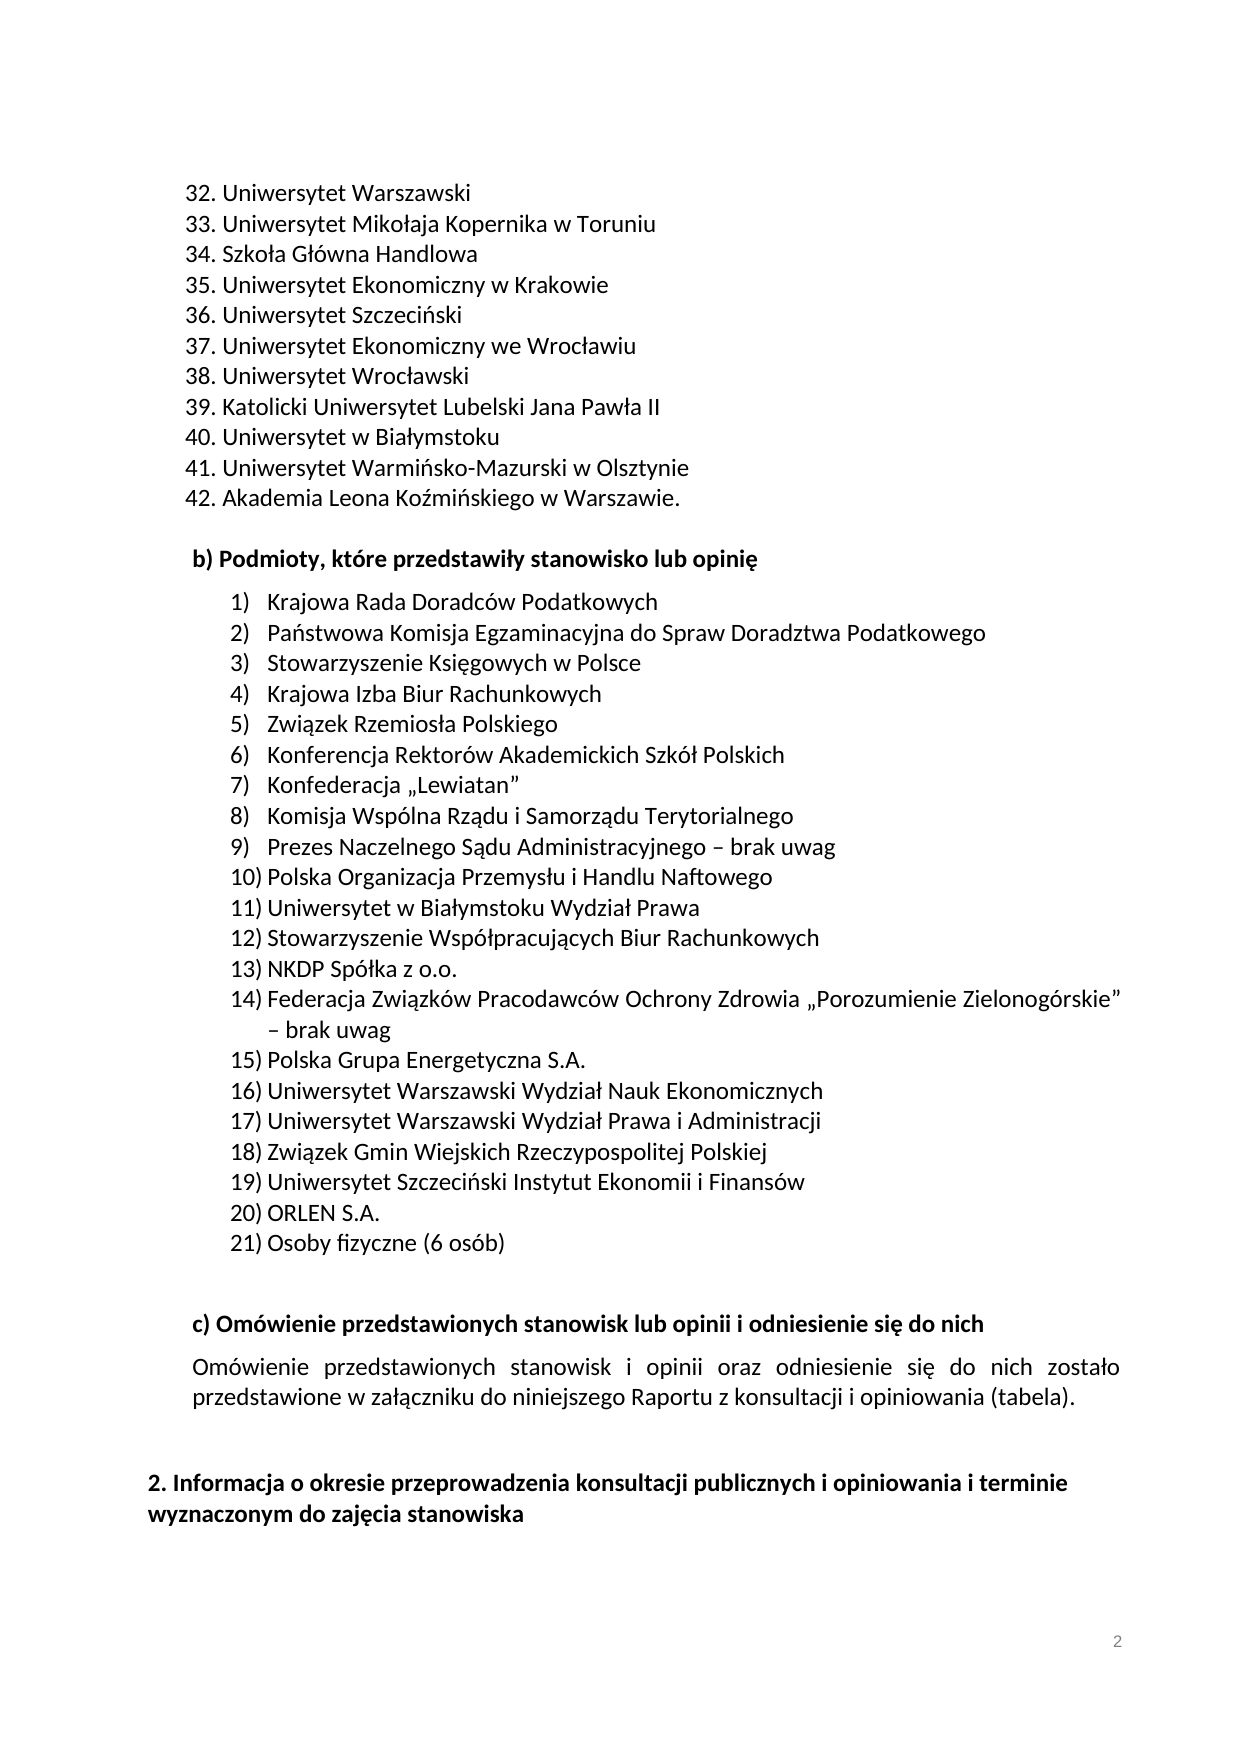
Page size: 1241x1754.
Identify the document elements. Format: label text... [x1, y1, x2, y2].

list Konfederacja „Lewiatan” [230, 769, 1122, 800]
list Katolicki Uniwersytet Lubelski Jana Pawła II [185, 391, 1122, 421]
list Polska Grupa Energetyczna S.A. [230, 1044, 1122, 1075]
list Prezes Naczelnego Sądu Administracyjnego – brak uwag [230, 831, 1122, 861]
list Uniwersytet Warszawski [185, 177, 1122, 208]
list Uniwersytet Ekonomiczny w Krakowie [185, 269, 1122, 299]
list Osoby fizyczne (6 osób) [230, 1227, 1122, 1258]
list Uniwersytet w Białymstoku [185, 421, 1122, 452]
text b) Podmioty, które przedstawiły stanowisko lub opinię [192, 543, 1122, 574]
list Polska Organizacja Przemysłu i Handlu Naftowego [230, 861, 1122, 892]
list Szkoła Główna Handlowa [185, 238, 1122, 269]
list Stowarzyszenie Współpracujących Biur Rachunkowych [230, 922, 1122, 953]
list Krajowa Rada Doradców Podatkowych [230, 586, 1122, 617]
text Omówienie przedstawionych stanowisk i opinii oraz odniesienie się do nich zostało przedstawione w załączniku do niniejszego Raportu z konsultacji i opiniowania (tabela). [192, 1351, 1122, 1412]
list Akademia Leona Koźmińskiego w Warszawie. [185, 482, 1122, 513]
list Uniwersytet Warszawski Wydział Prawa i Administracji [229, 1105, 1122, 1136]
text c) Omówienie przedstawionych stanowisk lub opinii i odniesienie się do nich [192, 1308, 1122, 1338]
list Komisja Wspólna Rządu i Samorządu Terytorialnego [230, 800, 1122, 831]
list NKDP Spółka z o.o. [230, 953, 1122, 983]
list Państwowa Komisja Egzaminacyjna do Spraw Doradztwa Podatkowego [230, 617, 1122, 647]
list Uniwersytet Warmińsko-Mazurski w Olsztynie [185, 452, 1122, 482]
list Federacja Związków Pracodawców Ochrony Zdrowia „Porozumienie Zielonogórskie” – brak uwag [230, 983, 1122, 1044]
list Związek Gmin Wiejskich Rzeczypospolitej Polskiej [230, 1136, 1122, 1166]
list Stowarzyszenie Księgowych w Polsce [230, 647, 1122, 678]
list Związek Rzemiosła Polskiego [230, 708, 1122, 739]
list Uniwersytet Warszawski Wydział Nauk Ekonomicznych [230, 1075, 1122, 1105]
list Konferencja Rektorów Akademickich Szkół Polskich [230, 739, 1122, 769]
list ORLEN S.A. [230, 1197, 1122, 1227]
list Krajowa Izba Biur Rachunkowych [230, 678, 1122, 708]
list Uniwersytet Mikołaja Kopernika w Toruniu [185, 208, 1122, 238]
list Uniwersytet w Białymstoku Wydział Prawa [230, 892, 1122, 922]
list Uniwersytet Szczeciński [185, 299, 1122, 330]
list Uniwersytet Szczeciński Instytut Ekonomii i Finansów [230, 1166, 1122, 1197]
list Uniwersytet Ekonomiczny we Wrocławiu [185, 330, 1122, 360]
text 2. Informacja o okresie przeprowadzenia konsultacji publicznych i opiniowania i terminie wyznaczonym do zajęcia stanowiska [148, 1467, 1122, 1528]
list Uniwersytet Wrocławski [185, 360, 1122, 391]
